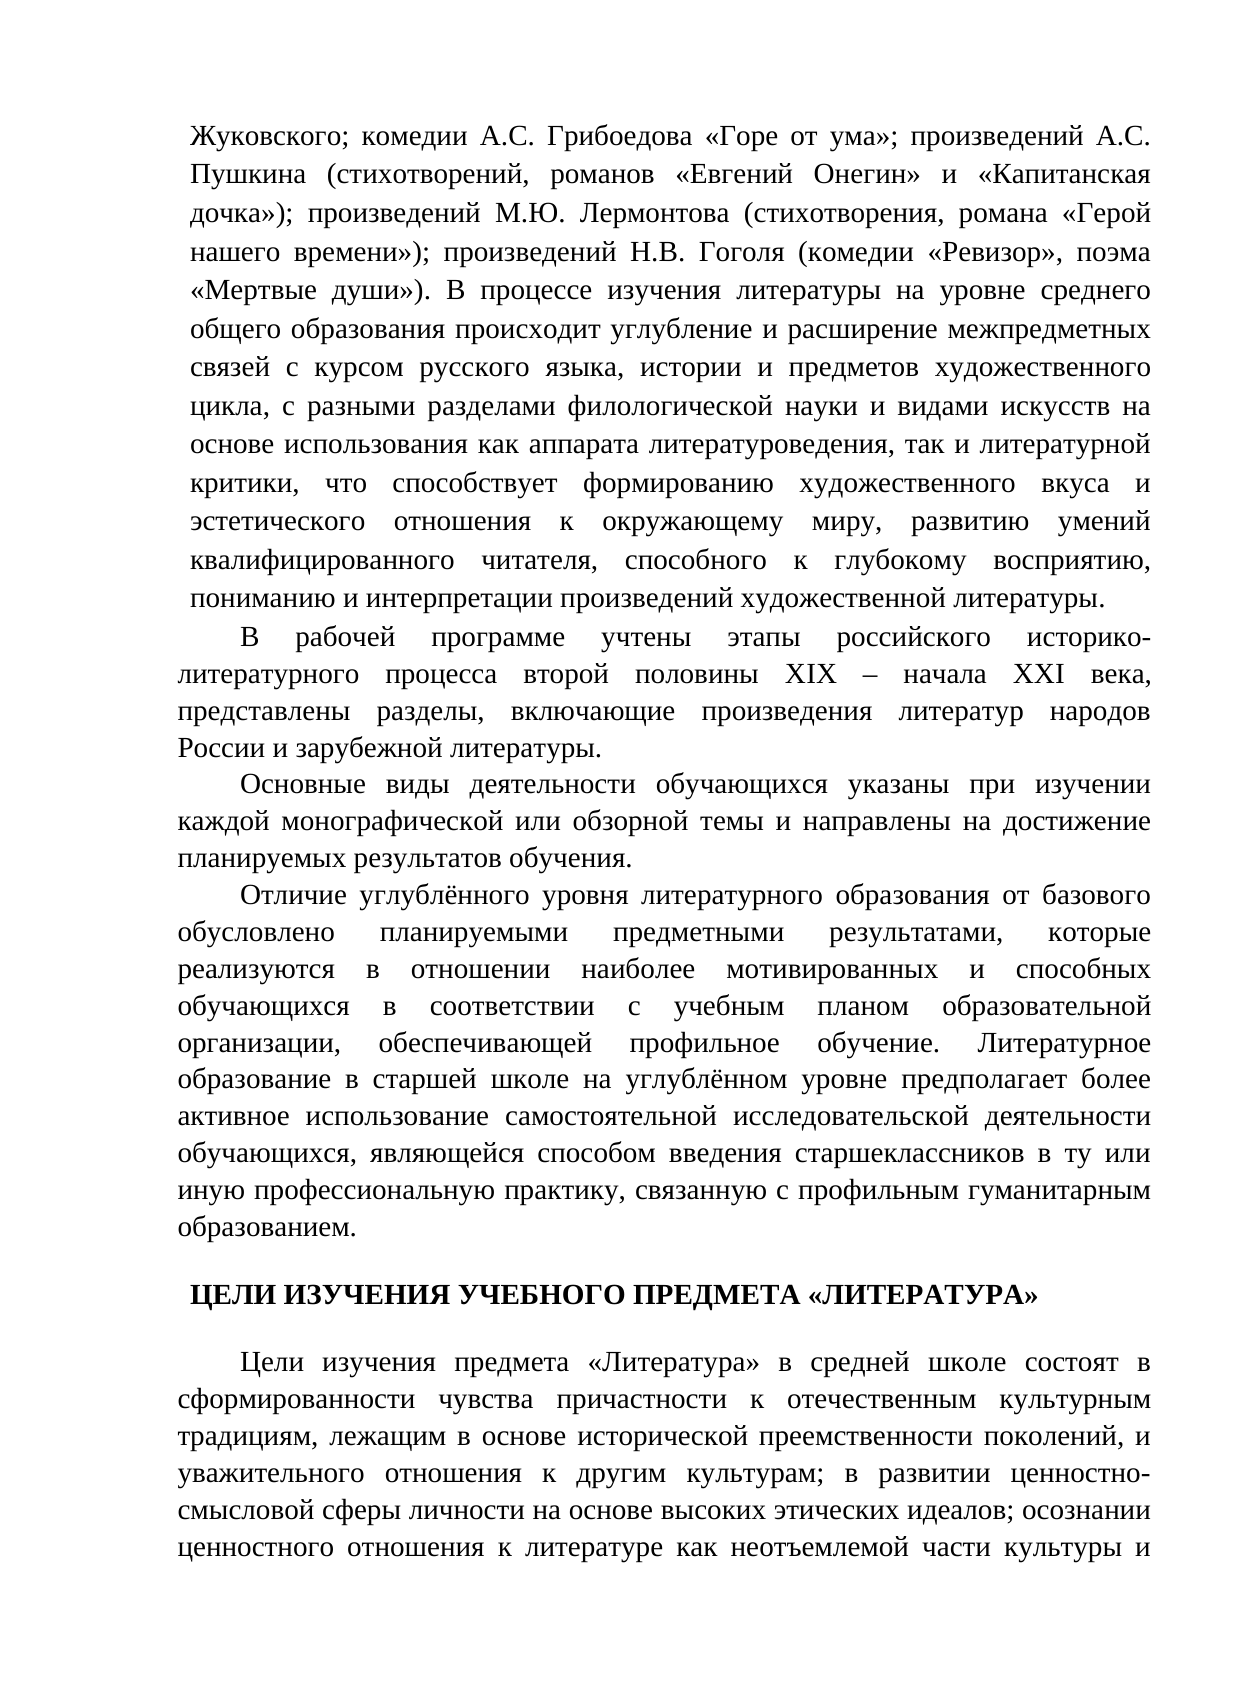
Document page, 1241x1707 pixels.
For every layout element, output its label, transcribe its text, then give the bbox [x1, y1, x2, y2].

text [190, 118, 1152, 614]
text ЦЕЛИ ИЗУЧЕНИЯ УЧЕБНОГО ПРЕДМЕТА «ЛИТЕРАТУРА» [190, 1277, 1152, 1310]
text Отличие углублённого уровня литературного образования от базового обусловлено планируемыми предметными результатами, которые реализуются в отношении наиболее мотивированных и способных обучающихся в соответствии с учебным планом образовательной организации, обеспечивающей профильное обучение. Литературное образование в старшей школе на углублённом уровне предполагает более активное использование самостоятельной исследовательской деятельности обучающихся, являющейся способом введения старшеклассников в ту или иную профессиональную практику, связанную с профильным гуманитарным образованием. [177, 877, 1152, 1243]
text Основные виды деятельности обучающихся указаны при изучении каждой монографической или обзорной темы и направлены на достижение планируемых результатов обучения. [177, 767, 1152, 874]
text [177, 1344, 1152, 1562]
text В рабочей программе учтены этапы российского историко-литературного процесса второй половины ХIХ – начала ХХI века, представлены разделы, включающие произведения литератур народов России и зарубежной литературы. [177, 619, 1152, 763]
